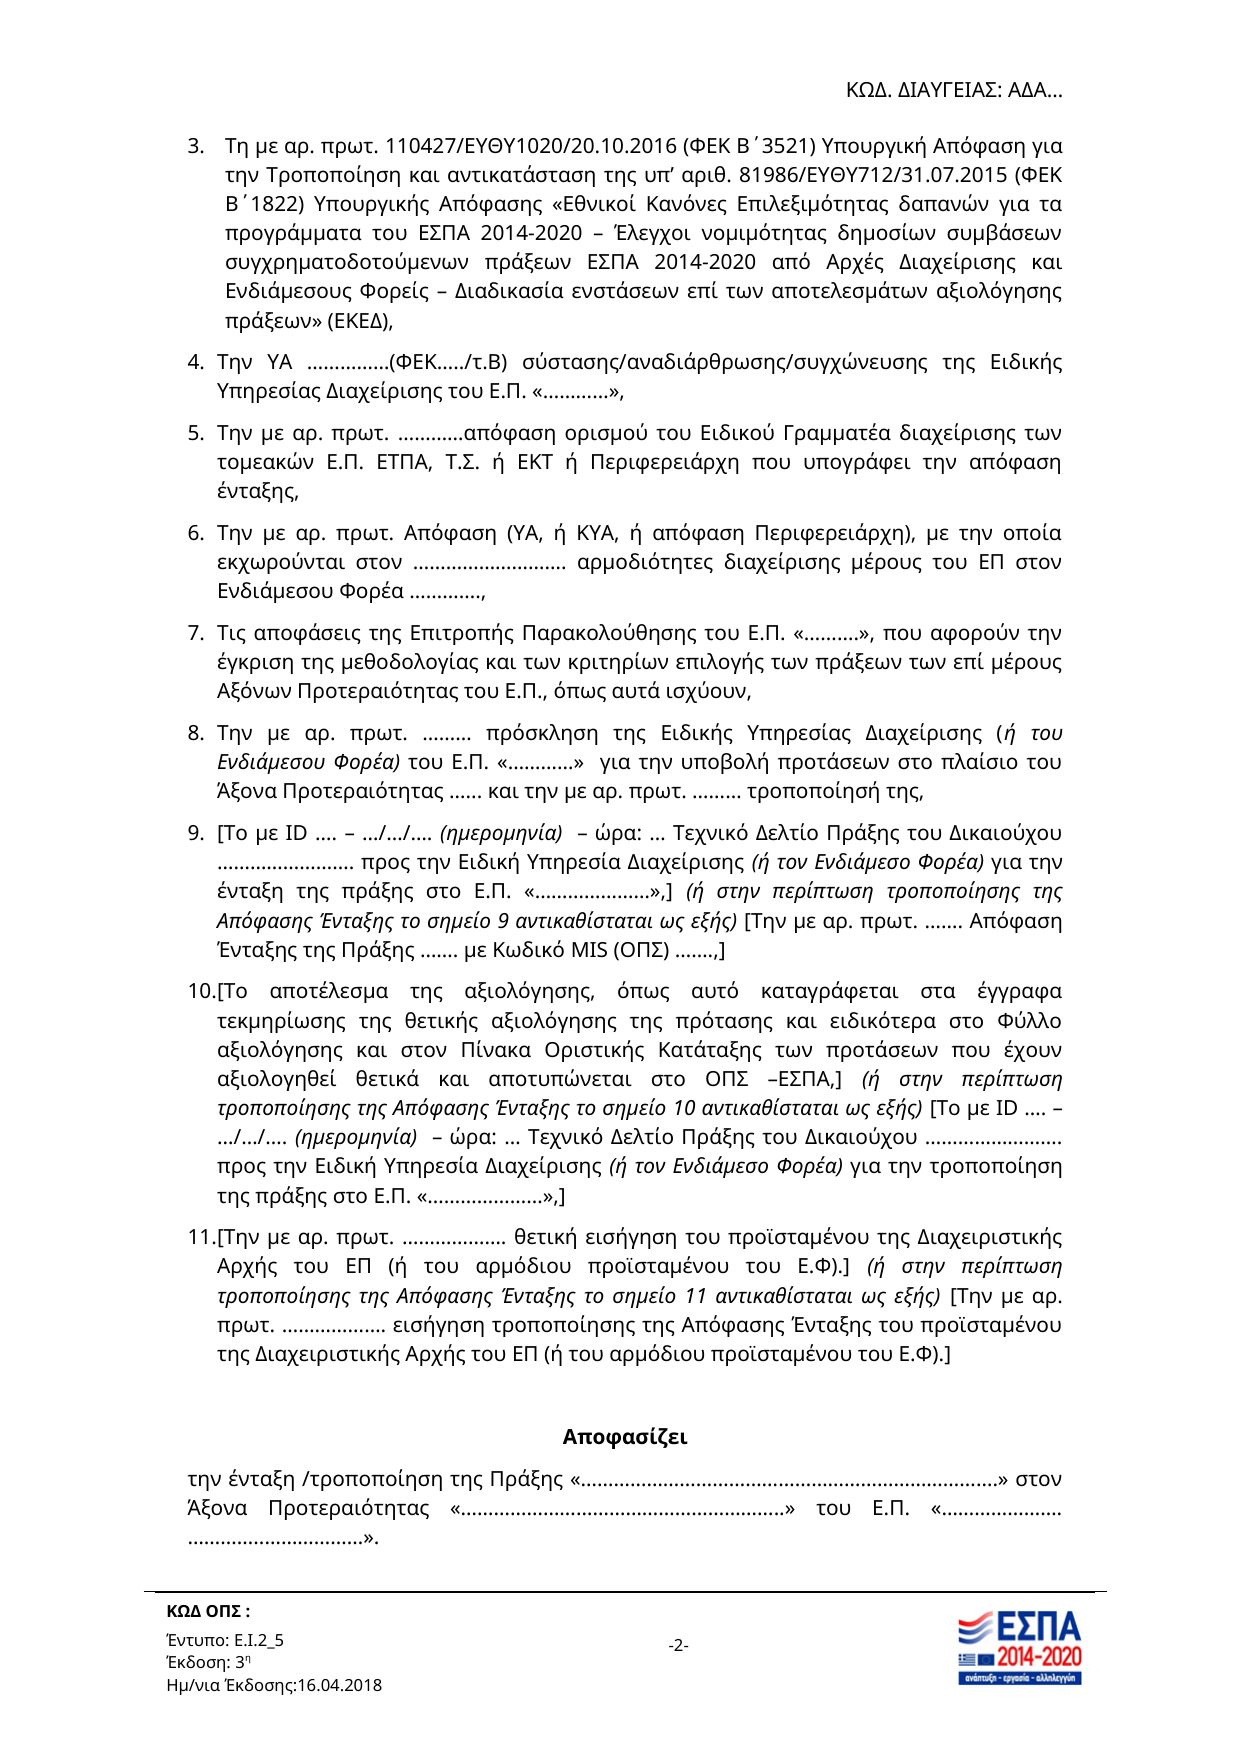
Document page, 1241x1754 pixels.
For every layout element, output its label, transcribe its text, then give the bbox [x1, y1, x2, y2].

list Τις αποφάσεις της Επιτροπής Παρακολούθησης του Ε.Π. «……….», που αφορούν την έγκριση της μεθοδολογίας και των κριτηρίων επιλογής των πράξεων των επί μέρους Αξόνων Προτεραιότητας του Ε.Π., όπως αυτά ισχύουν, [187, 617, 1063, 705]
text την ένταξη /τροποποίηση της Πράξης «………………………………………………………………….» στον Άξονα Προτεραιότητας «…………………………………………………..» του Ε.Π. «………………….…………..………………». [187, 1463, 1063, 1551]
list Τη με αρ. πρωτ. 110427/ΕΥΘΥ1020/20.10.2016 (ΦΕΚ Β΄3521) Υπουργική Απόφαση για την Τροποποίηση και αντικατάσταση της υπ’ αριθ. 81986/ΕΥΘΥ712/31.07.2015 (ΦΕΚ Β΄1822) Υπουργικής Απόφασης «Εθνικοί Κανόνες Επιλεξιμότητας δαπανών για τα προγράμματα του ΕΣΠΑ 2014-2020 – Έλεγχοι νομιμότητας δημοσίων συμβάσεων συγχρηματοδοτούμενων πράξεων ΕΣΠΑ 2014-2020 από Αρχές Διαχείρισης και Ενδιάμεσους Φορείς – Διαδικασία ενστάσεων επί των αποτελεσμάτων αξιολόγησης πράξεων» (ΕΚΕΔ), [187, 130, 1063, 334]
list Την με αρ. πρωτ. ……… πρόσκληση της Ειδικής Υπηρεσίας Διαχείρισης (ή του Ενδιάμεσου Φορέα) του Ε.Π. «…………» για την υποβολή προτάσεων στο πλαίσιο του Άξονα Προτεραιότητας …... και την με αρ. πρωτ. ……… τροποποίησή της, [187, 717, 1063, 805]
list Την ΥΑ ……………(ΦΕΚ…../τ.Β) σύστασης/αναδιάρθρωσης/συγχώνευσης της Ειδικής Υπηρεσίας Διαχείρισης του Ε.Π. «…………», [187, 347, 1063, 405]
picture [955, 1609, 1085, 1687]
list Την με αρ. πρωτ. …………απόφαση ορισμού του Ειδικού Γραμματέα διαχείρισης των τομεακών Ε.Π. ΕΤΠΑ, Τ.Σ. ή ΕΚΤ ή Περιφερειάρχη που υπογράφει την απόφαση ένταξης, [187, 417, 1063, 505]
text Αποφασίζει [187, 1422, 1063, 1451]
list [Την με αρ. πρωτ. ………………. θετική εισήγηση του προϊσταμένου της Διαχειριστικής Αρχής του ΕΠ (ή του αρμόδιου προϊσταμένου του Ε.Φ).] (ή στην περίπτωση τροποποίησης της Απόφασης Ένταξης το σημείο 11 αντικαθίσταται ως εξής) [Την με αρ. πρωτ. ………………. εισήγηση τροποποίησης της Απόφασης Ένταξης του προϊσταμένου της Διαχειριστικής Αρχής του ΕΠ (ή του αρμόδιου προϊσταμένου του Ε.Φ).] [187, 1222, 1063, 1367]
list Την με αρ. πρωτ. Απόφαση (ΥΑ, ή ΚΥΑ, ή απόφαση Περιφερειάρχη), με την οποία εκχωρούνται στον ………………………. αρμοδιότητες διαχείρισης μέρους του ΕΠ στον Ενδιάμεσου Φορέα …………., [187, 517, 1063, 605]
list [Τo με ID …. – …/…/…. (ημερομηνία) – ώρα: … Τεχνικό Δελτίο Πράξης του Δικαιούχου ……………………. προς την Ειδική Υπηρεσία Διαχείρισης (ή τον Ενδιάμεσο Φορέα) για την ένταξη της πράξης στο Ε.Π. «…………………»,] (ή στην περίπτωση τροποποίησης της Απόφασης Ένταξης το σημείο 9 αντικαθίσταται ως εξής) [Την με αρ. πρωτ. ……. Απόφαση Ένταξης της Πράξης ……. με Κωδικό MIS (ΟΠΣ) …….,] [187, 817, 1063, 963]
list [Το αποτέλεσμα της αξιολόγησης, όπως αυτό καταγράφεται στα έγγραφα τεκμηρίωσης της θετικής αξιολόγησης της πρότασης και ειδικότερα στο Φύλλο αξιολόγησης και στον Πίνακα Οριστικής Κατάταξης των προτάσεων που έχουν αξιολογηθεί θετικά και αποτυπώνεται στο ΟΠΣ –ΕΣΠΑ,] (ή στην περίπτωση τροποποίησης της Απόφασης Ένταξης το σημείο 10 αντικαθίσταται ως εξής) [Τo με ID …. – …/…/…. (ημερομηνία) – ώρα: … Τεχνικό Δελτίο Πράξης του Δικαιούχου ……………………. προς την Ειδική Υπηρεσία Διαχείρισης (ή τον Ενδιάμεσο Φορέα) για την τροποποίηση της πράξης στο Ε.Π. «…………………»,] [187, 976, 1063, 1209]
